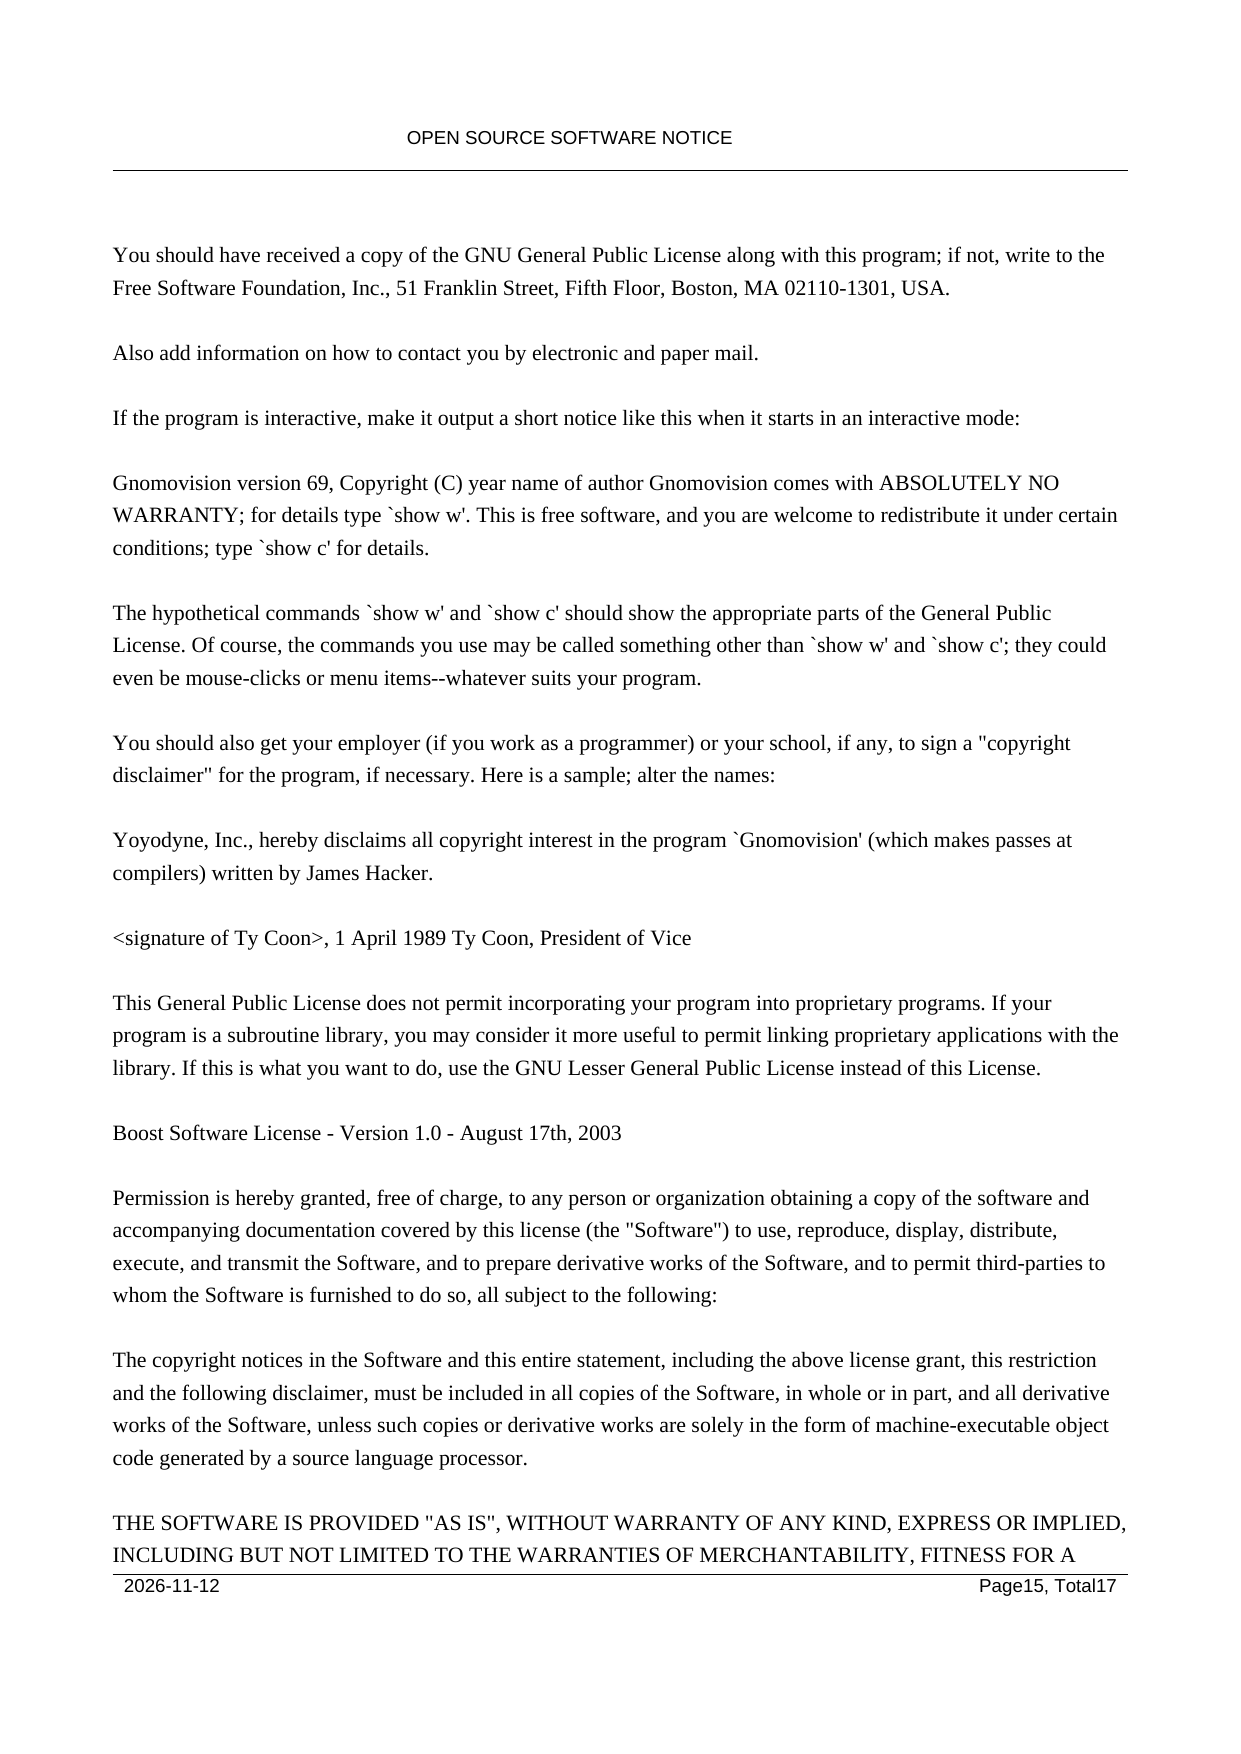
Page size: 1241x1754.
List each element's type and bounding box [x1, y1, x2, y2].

text [112, 206, 1128, 1571]
